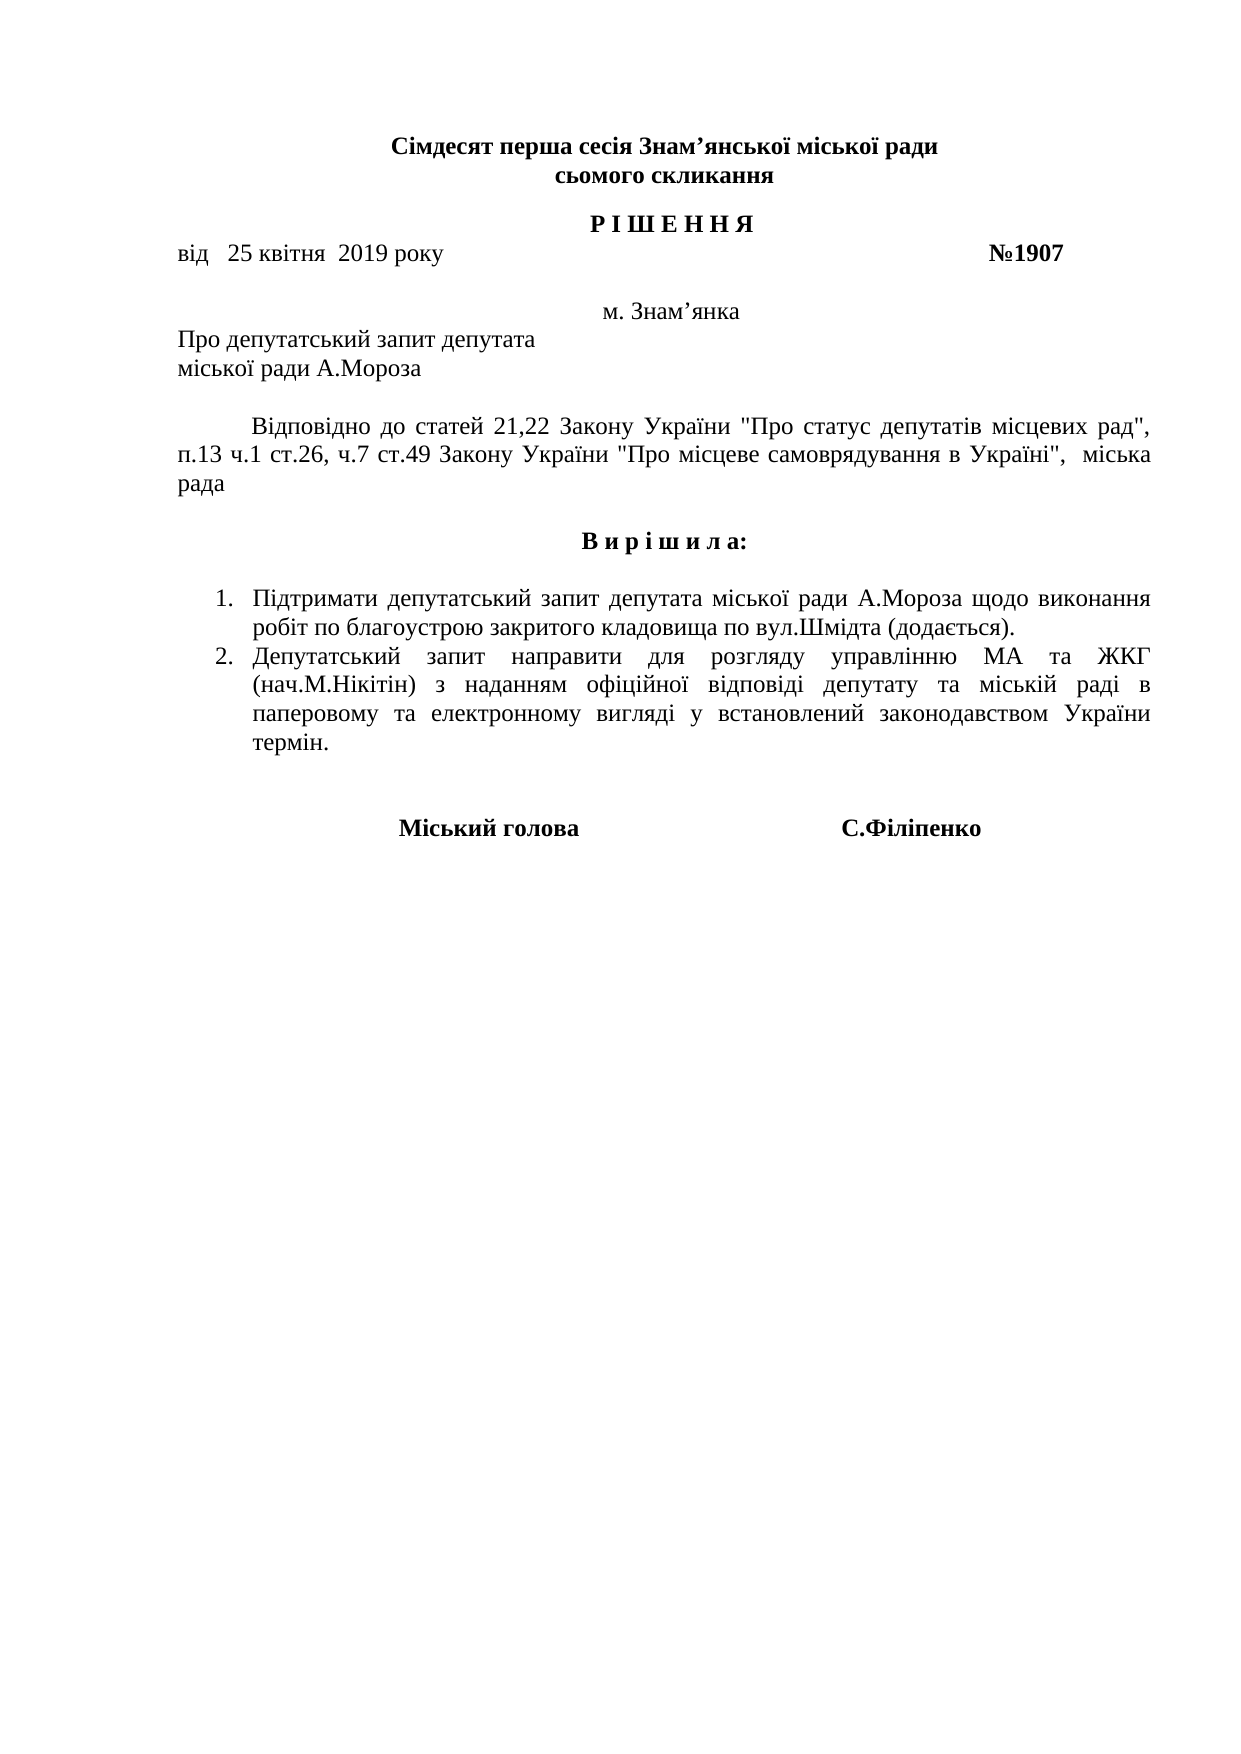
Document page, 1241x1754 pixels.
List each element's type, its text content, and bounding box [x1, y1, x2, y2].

text сьомого скликання [177, 160, 1152, 189]
text Міський голова С.Філіпенко [325, 813, 1152, 842]
list Підтримати депутатський запит депутата міської ради А.Мороза щодо виконання робіт по благоустрою закритого кладовища по вул.Шмідта (додається). [215, 583, 1152, 641]
text від 25 квітня 2019 року №1907 [177, 238, 1152, 296]
text В и р і ш и л а: [177, 526, 1152, 554]
subtitle Р І Ш Е Н Н Я [472, 209, 1152, 238]
text м. Знам’янка [472, 296, 1152, 324]
list Депутатський запит направити для розгляду управлінню МА та ЖКГ (нач.М.Нікітін) з наданням офіційної відповіді депутату та міській раді в паперовому та електронному вигляді у встановлений законодавством України термін. [215, 641, 1152, 756]
text Про депутатський запит депутата [177, 324, 1152, 353]
text міської ради А.Мороза [177, 353, 1152, 382]
text Сімдесят перша сесія Знам’янської міської ради [177, 131, 1152, 160]
